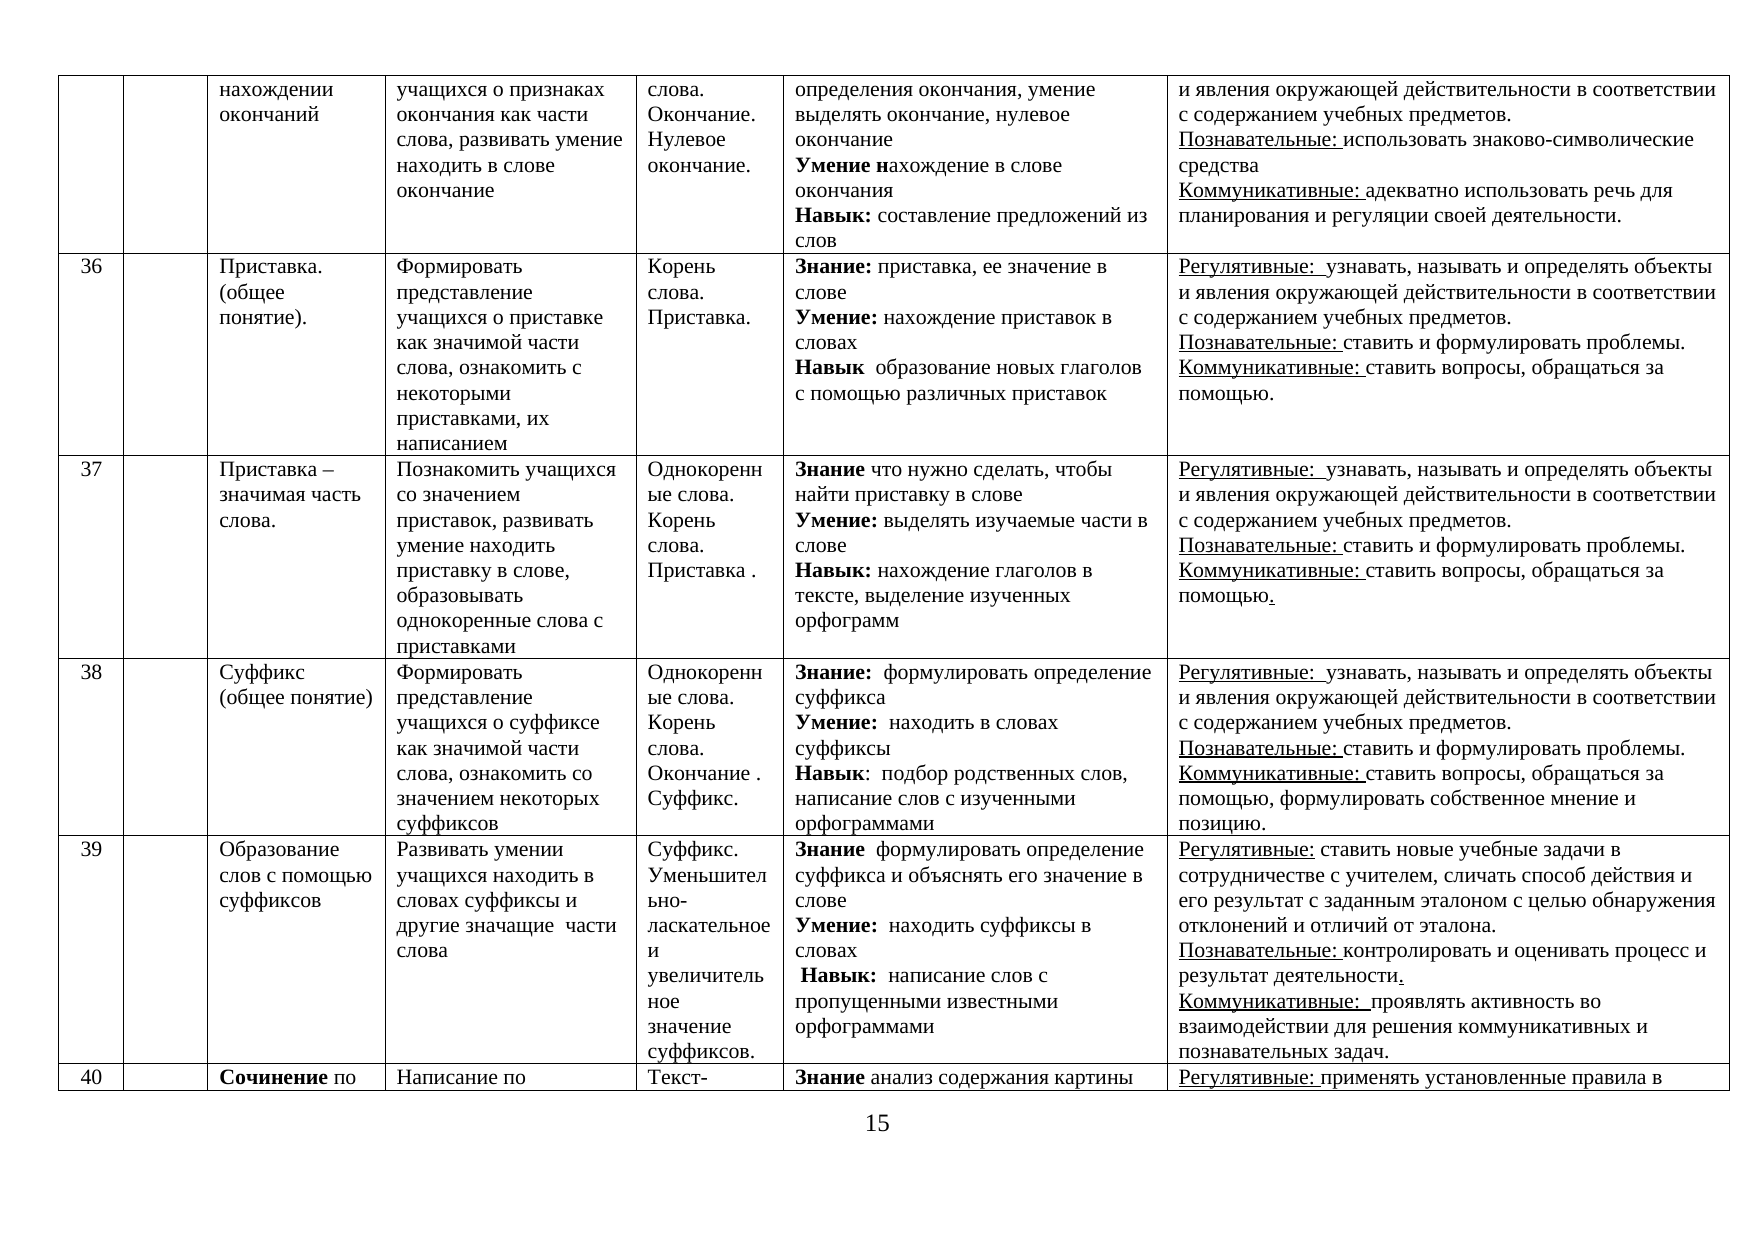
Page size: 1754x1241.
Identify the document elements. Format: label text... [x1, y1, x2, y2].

table_cell Образование слов с помощью суффиксов [208, 836, 385, 1063]
table_cell Регулятивные: узнавать, называть и определять объекты и явления окружающей действительности в соответствии с содержанием учебных предметов. Познавательные: ставить и формулировать проблемы. Коммуникативные: ставить вопросы, обращаться за помощью. [1168, 456, 1729, 658]
table_cell Приставка – значимая часть слова. [208, 456, 385, 658]
table_cell [124, 254, 207, 455]
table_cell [386, 76, 636, 252]
table_cell [124, 456, 207, 658]
table_cell 39 [59, 836, 123, 1063]
table_cell Формировать представление учащихся о суффиксе как значимой части слова, ознакомить со значением некоторых суффиксов [386, 659, 636, 835]
table_cell Знание формулировать определение суффикса и объяснять его значение в слове Умение: находить суффиксы в словах Навык: написание слов с пропущенными известными орфограммами [784, 836, 1167, 1063]
table_cell 38 [59, 659, 123, 835]
table_cell Корень слова. Приставка. [637, 254, 783, 455]
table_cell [637, 76, 783, 252]
table_cell Регулятивные: ставить новые учебные задачи в сотрудничестве с учителем, сличать способ действия и его результат с заданным эталоном с целью обнаружения отклонений и отличий от эталона. Познавательные: контролировать и оценивать процесс и результат деятельности. Коммуникативные: проявлять активность во взаимодействии для решения коммуникативных и познавательных задач. [1168, 836, 1729, 1063]
table_cell 37 [59, 456, 123, 658]
table_cell [124, 1064, 207, 1089]
table_cell Знание: приставка, ее значение в слове Умение: нахождение приставок в словах Навык образование новых глаголов с помощью различных приставок [784, 254, 1167, 455]
table_cell Формировать представление учащихся о приставке как значимой части слова, ознакомить с некоторыми приставками, их написанием [386, 254, 636, 455]
table_cell Приставка. (общее понятие). [208, 254, 385, 455]
table_cell [124, 836, 207, 1063]
table_cell Однокоренные слова. Корень слова. Окончание . Суффикс. [637, 659, 783, 835]
table_cell 36 [59, 254, 123, 455]
table_cell Однокоренные слова. Корень слова. Приставка . [637, 456, 783, 658]
table_cell Регулятивные: узнавать, называть и определять объекты и явления окружающей действительности в соответствии с содержанием учебных предметов. Познавательные: ставить и формулировать проблемы. Коммуникативные: ставить вопросы, обращаться за помощью, формулировать собственное мнение и позицию. [1168, 659, 1729, 835]
table_cell Знание: формулировать определение суффикса Умение: находить в словах суффиксы Навык: подбор родственных слов, написание слов с изученными орфограммами [784, 659, 1167, 835]
table_cell [124, 76, 207, 252]
table_cell Регулятивные: узнавать, называть и определять объекты и явления окружающей действительности в соответствии с содержанием учебных предметов. Познавательные: ставить и формулировать проблемы. Коммуникативные: ставить вопросы, обращаться за помощью. [1168, 254, 1729, 455]
table_cell 40 [59, 1064, 123, 1089]
table_cell Знание что нужно сделать, чтобы найти приставку в слове Умение: выделять изучаемые части в слове Навык: нахождение глаголов в тексте, выделение изученных орфограмм [784, 456, 1167, 658]
table_cell 35 [59, 76, 123, 252]
table_cell Суффикс. Уменьшительно-ласкательное и увеличительное значение суффиксов. [637, 836, 783, 1063]
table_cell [784, 76, 1167, 252]
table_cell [208, 1064, 385, 1089]
table_cell [124, 659, 207, 835]
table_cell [1168, 76, 1729, 252]
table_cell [784, 1064, 1167, 1089]
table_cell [208, 76, 385, 252]
table_cell Познакомить учащихся со значением приставок, развивать умение находить приставку в слове, образовывать однокоренные слова с приставками [386, 456, 636, 658]
table_cell Развивать умении учащихся находить в словах суффиксы и другие значащие части слова [386, 836, 636, 1063]
table_cell Текст-описание [637, 1064, 783, 1089]
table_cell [1168, 1064, 1729, 1089]
table_cell Суффикс (общее понятие) [208, 659, 385, 835]
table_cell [386, 1064, 636, 1089]
